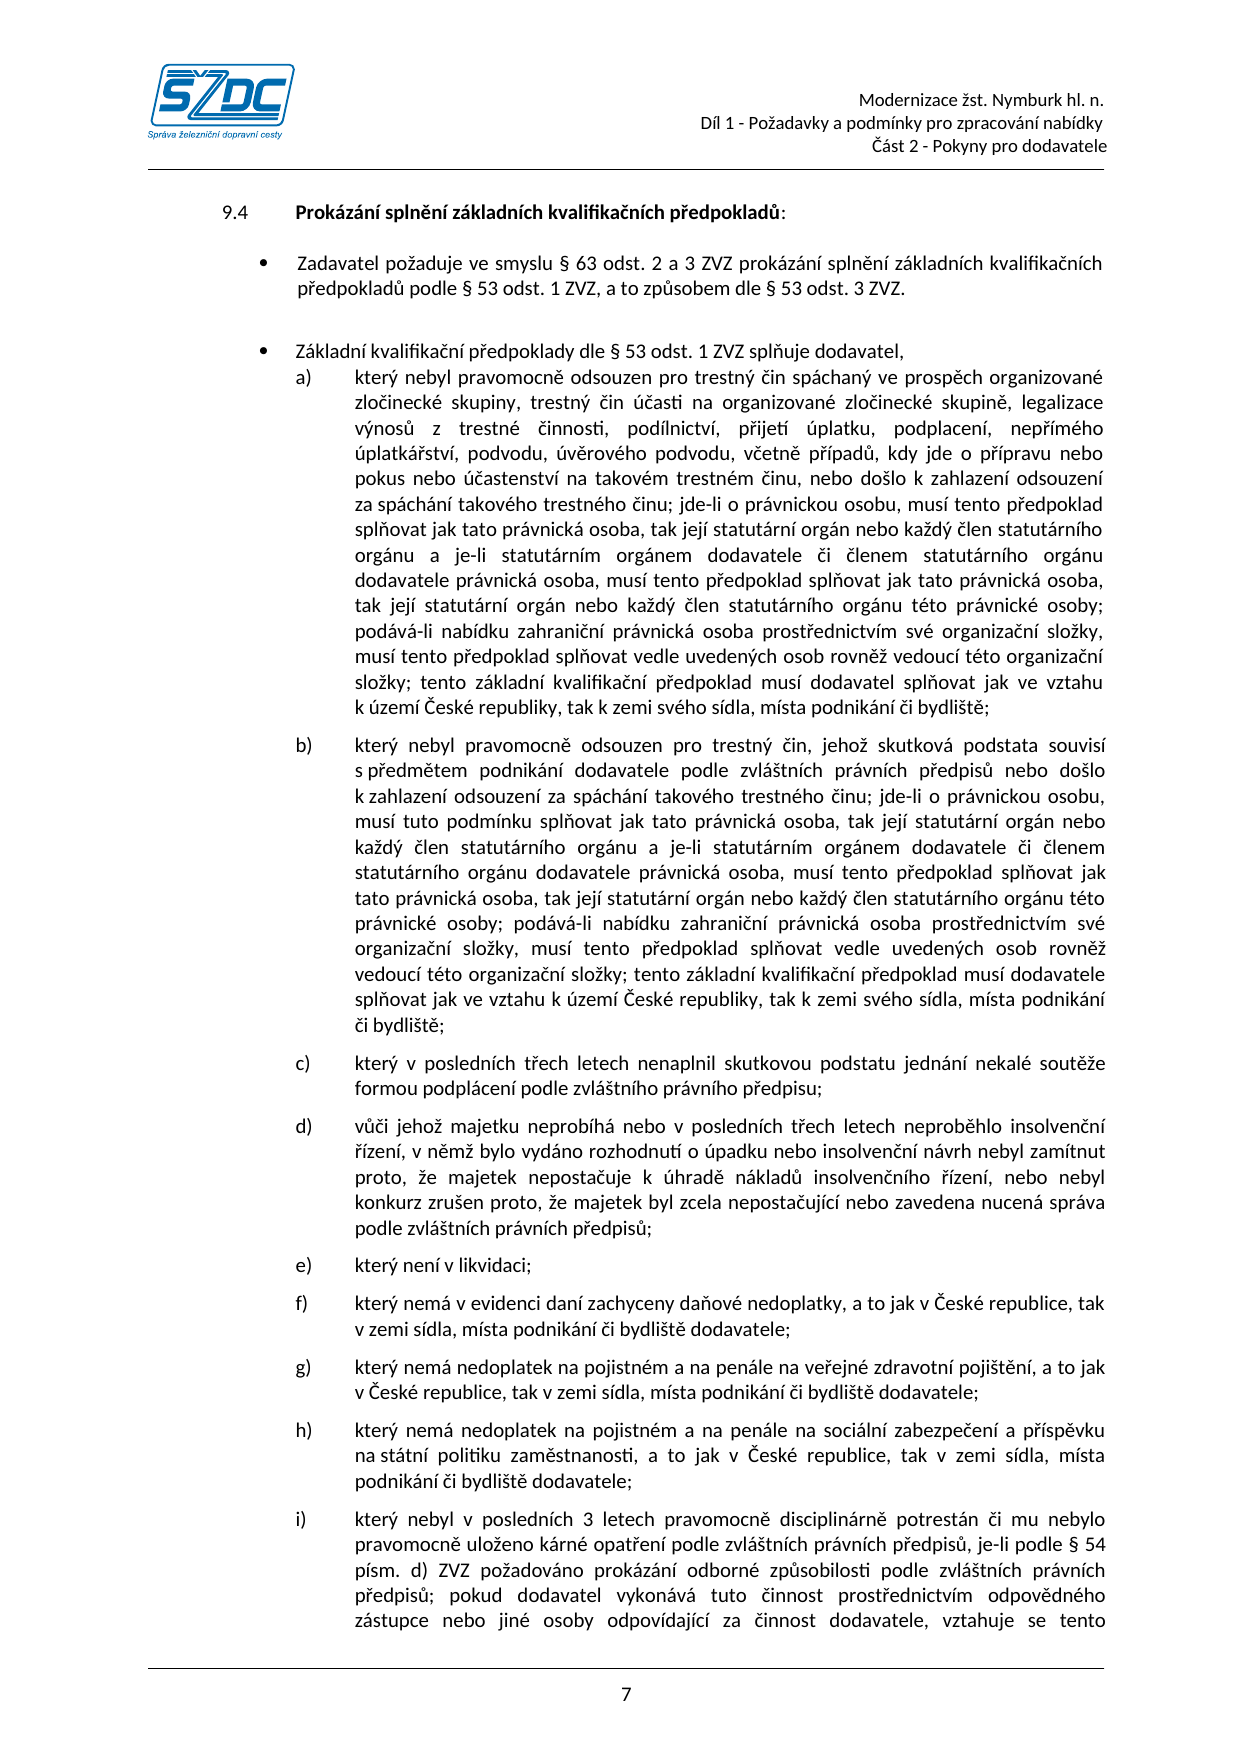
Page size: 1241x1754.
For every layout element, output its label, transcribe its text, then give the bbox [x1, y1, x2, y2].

list Základní kvalifikační předpoklady dle § 53 odst. 1 ZVZ splňuje dodavatel, [260, 338, 1104, 364]
text g) který nemá nedoplatek na pojistném a na penále na veřejné zdravotní pojištění, a to jak v České republice, tak v zemi sídla, místa podnikání či bydliště dodavatele; [295, 1354, 1107, 1405]
text b) který nebyl pravomocně odsouzen pro trestný čin, jehož skutková podstata souvisí s předmětem podnikání dodavatele podle zvláštních právních předpisů nebo došlo k zahlazení odsouzení za spáchání takového trestného činu; jde-li o právnickou osobu, musí tuto podmínku splňovat jak tato právnická osoba, tak její statutární orgán nebo každý člen statutárního orgánu a je-li statutárním orgánem dodavatele či členem statutárního orgánu dodavatele právnická osoba, musí tento předpoklad splňovat jak tato právnická osoba, tak její statutární orgán nebo každý člen statutárního orgánu této právnické osoby; podává-li nabídku zahraniční právnická osoba prostřednictvím své organizační složky, musí tento předpoklad splňovat vedle uvedených osob rovněž vedoucí této organizační složky; tento základní kvalifikační předpoklad musí dodavatele splňovat jak ve vztahu k území České republiky, tak k zemi svého sídla, místa podnikání či bydliště; [295, 732, 1107, 1037]
text e) který není v likvidaci; [295, 1253, 1107, 1278]
text c) který v posledních třech letech nenaplnil skutkovou podstatu jednání nekalé soutěže formou podplácení podle zvláštního právního předpisu; [295, 1050, 1107, 1101]
text f) který nemá v evidenci daní zachyceny daňové nedoplatky, a to jak v České republice, tak v zemi sídla, místa podnikání či bydliště dodavatele; [295, 1291, 1107, 1341]
list Prokázání splnění základních kvalifikačních předpokladů: [222, 199, 1104, 224]
text h) který nemá nedoplatek na pojistném a na penále na sociální zabezpečení a příspěvku na státní politiku zaměstnanosti, a to jak v České republice, tak v zemi sídla, místa podnikání či bydliště dodavatele; [295, 1417, 1107, 1493]
text a) který nebyl pravomocně odsouzen pro trestný čin spáchaný ve prospěch organizované zločinecké skupiny, trestný čin účasti na organizované zločinecké skupině, legalizace výnosů z trestné činnosti, podílnictví, přijetí úplatku, podplacení, nepřímého úplatkářství, podvodu, úvěrového podvodu, včetně případů, kdy jde o přípravu nebo pokus nebo účastenství na takovém trestném činu, nebo došlo k zahlazení odsouzení za spáchání takového trestného činu; jde-li o právnickou osobu, musí tento předpoklad splňovat jak tato právnická osoba, tak její statutární orgán nebo každý člen statutárního orgánu a je-li statutárním orgánem dodavatele či členem statutárního orgánu dodavatele právnická osoba, musí tento předpoklad splňovat jak tato právnická osoba, tak její statutární orgán nebo každý člen statutárního orgánu této právnické osoby; podává-li nabídku zahraniční právnická osoba prostřednictvím své organizační složky, musí tento předpoklad splňovat vedle uvedených osob rovněž vedoucí této organizační složky; tento základní kvalifikační předpoklad musí dodavatel splňovat jak ve vztahu k území České republiky, tak k zemi svého sídla, místa podnikání či bydliště; [295, 364, 1104, 720]
text d) vůči jehož majetku neprobíhá nebo v posledních třech letech neproběhlo insolvenční řízení, v němž bylo vydáno rozhodnutí o úpadku nebo insolvenční návrh nebyl zamítnut proto, že majetek nepostačuje k úhradě nákladů insolvenčního řízení, nebo nebyl konkurz zrušen proto, že majetek byl zcela nepostačující nebo zavedena nucená správa podle zvláštních právních předpisů; [295, 1113, 1107, 1240]
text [295, 1506, 1107, 1633]
list Zadavatel požaduje ve smyslu § 63 odst. 2 a 3 ZVZ prokázání splnění základních kvalifikačních předpokladů podle § 53 odst. 1 ZVZ, a to způsobem dle § 53 odst. 3 ZVZ. [260, 250, 1104, 301]
